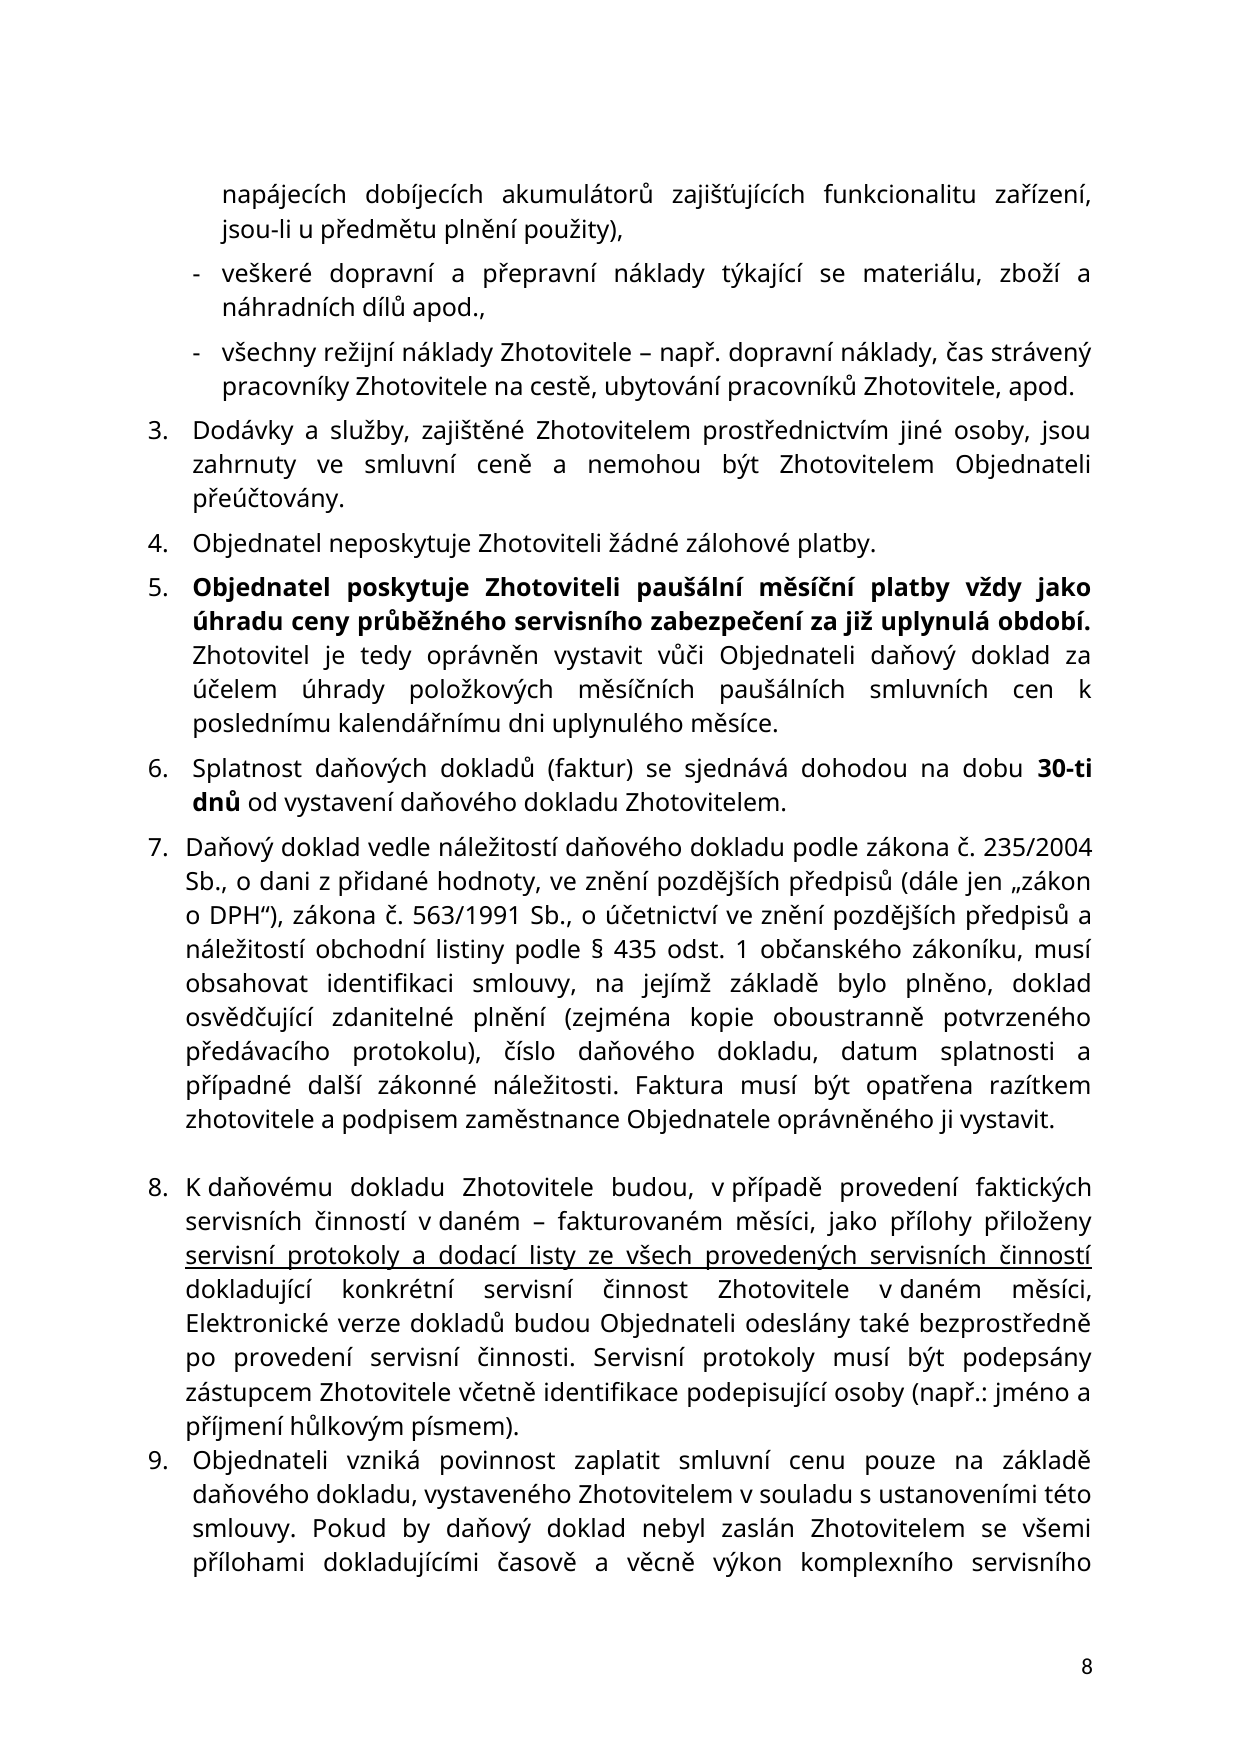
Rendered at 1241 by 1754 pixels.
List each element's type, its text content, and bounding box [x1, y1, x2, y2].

list Objednatel neposkytuje Zhotoviteli žádné zálohové platby. [148, 525, 1092, 559]
list Dodávky a služby, zajištěné Zhotovitelem prostřednictvím jiné osoby, jsou zahrnuty ve smluvní ceně a nemohou být Zhotovitelem Objednateli přeúčtovány. [148, 413, 1092, 515]
list veškeré dopravní a přepravní náklady týkající se materiálu, zboží a náhradních dílů apod., [192, 256, 1092, 324]
list Daňový doklad vedle náležitostí daňového dokladu podle zákona č. 235/2004 Sb., o dani z přidané hodnoty, ve znění pozdějších předpisů (dále jen „zákon o DPH“), zákona č. 563/1991 Sb., o účetnictví ve znění pozdějších předpisů a náležitostí obchodní listiny podle § 435 odst. 1 občanského zákoníku, musí obsahovat identifikaci smlouvy, na jejímž základě bylo plněno, doklad osvědčující zdanitelné plnění (zejména kopie oboustranně potvrzeného předávacího protokolu), číslo daňového dokladu, datum splatnosti a případné další zákonné náležitosti. Faktura musí být opatřena razítkem zhotovitele a podpisem zaměstnance Objednatele oprávněného ji vystavit. [148, 829, 1092, 1136]
list všechny režijní náklady Zhotovitele – např. dopravní náklady, čas strávený pracovníky Zhotovitele na cestě, ubytování pracovníků Zhotovitele, apod. [192, 334, 1092, 402]
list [148, 1442, 1092, 1578]
list Splatnost daňových dokladů (faktur) se sjednává dohodou na dobu 30-ti dnů od vystavení daňového dokladu Zhotovitelem. [148, 751, 1092, 819]
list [192, 177, 1092, 245]
list K daňovému dokladu Zhotovitele budou, v případě provedení faktických servisních činností v daném – fakturovaném měsíci, jako přílohy přiloženy servisní protokoly a dodací listy ze všech provedených servisních činností dokladující konkrétní servisní činnost Zhotovitele v daném měsíci, Elektronické verze dokladů budou Objednateli odeslány také bezprostředně po provedení servisní činnosti. Servisní protokoly musí být podepsány zástupcem Zhotovitele včetně identifikace podepisující osoby (např.: jméno a příjmení hůlkovým písmem). [148, 1170, 1092, 1442]
list Objednatel poskytuje Zhotoviteli paušální měsíční platby vždy jako úhradu ceny průběžného servisního zabezpečení za již uplynulá období. Zhotovitel je tedy oprávněn vystavit vůči Objednateli daňový doklad za účelem úhrady položkových měsíčních paušálních smluvních cen k poslednímu kalendářnímu dni uplynulého měsíce. [148, 570, 1092, 740]
